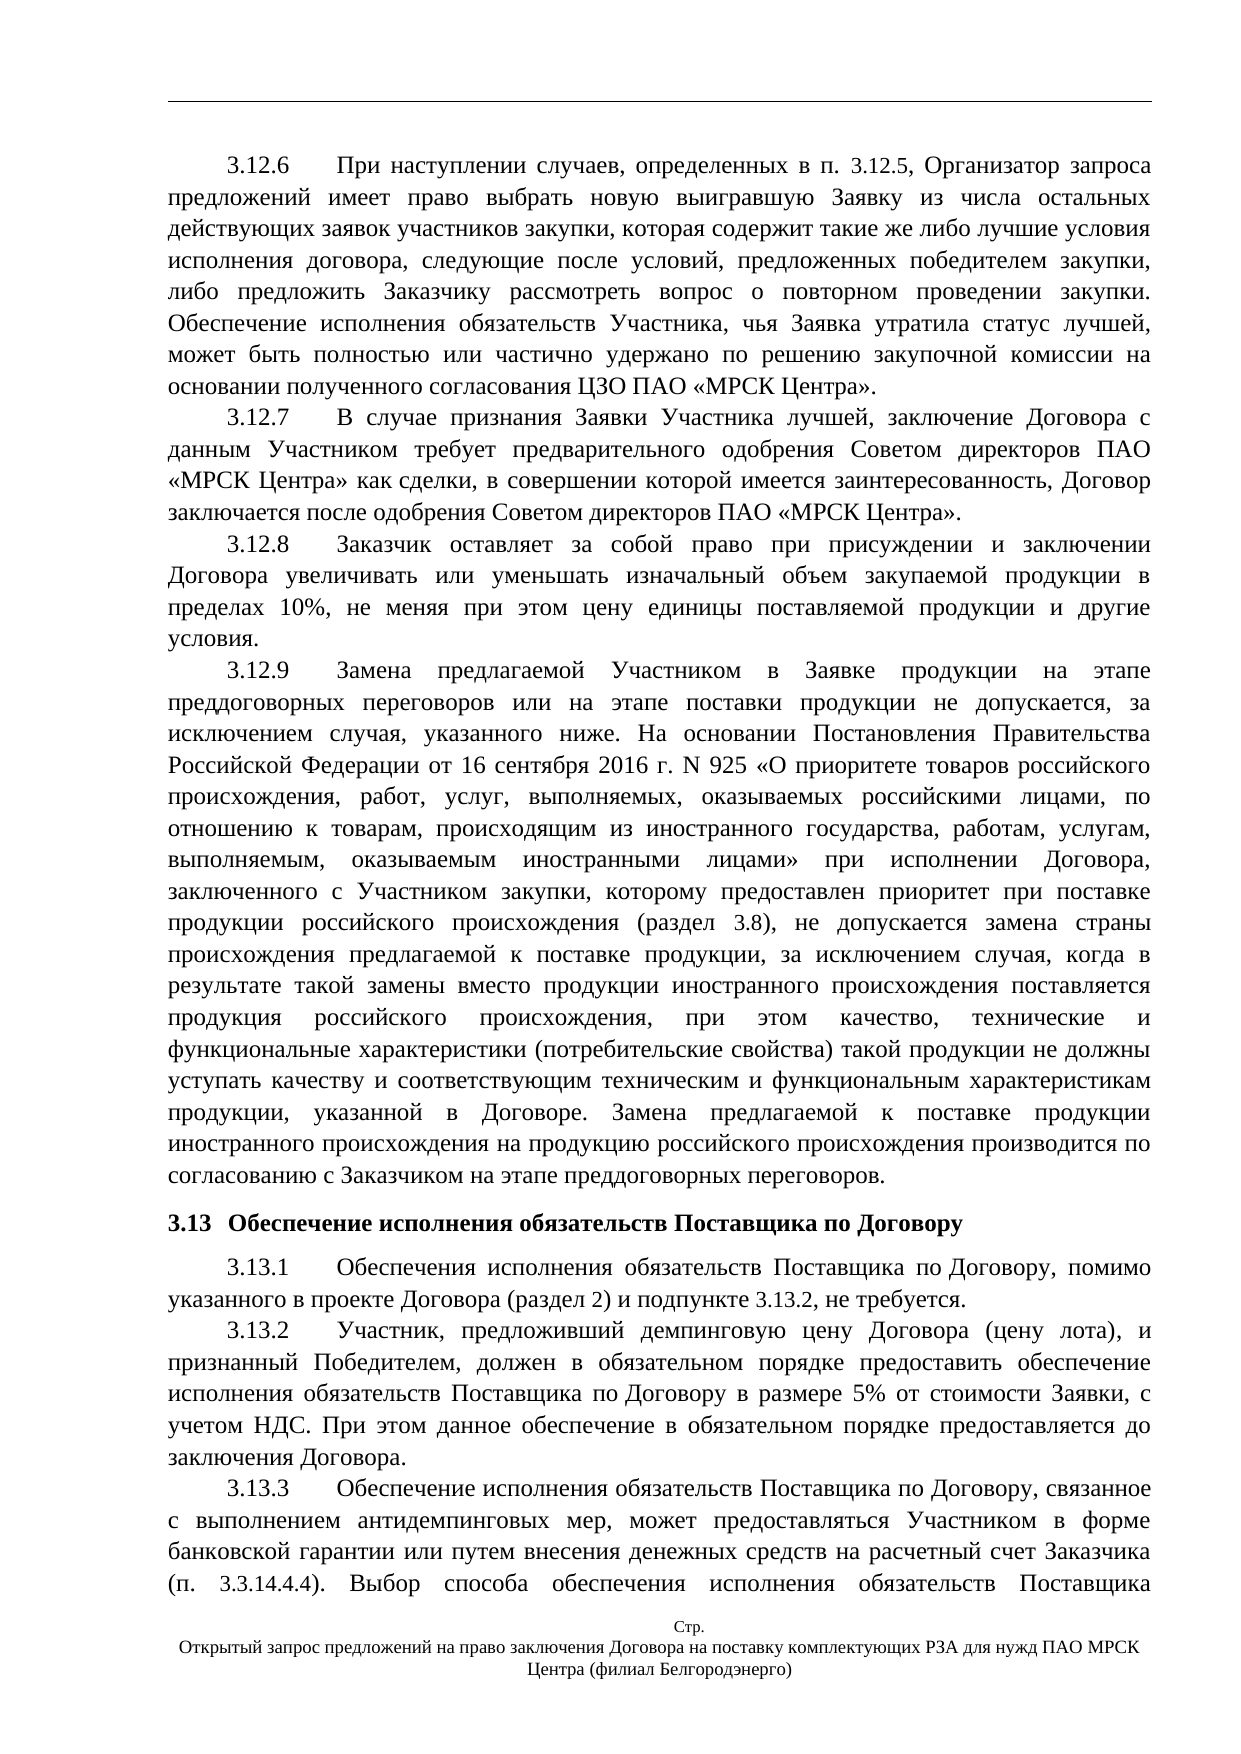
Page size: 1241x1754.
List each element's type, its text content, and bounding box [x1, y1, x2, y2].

list При наступлении случаев, определенных в п. 3.12.5, Организатор запроса предложений имеет право выбрать новую выигравшую Заявку из числа остальных действующих заявок участников закупки, которая содержит такие же либо лучшие условия исполнения договора, следующие после условий, предложенных победителем закупки, либо предложить Заказчику рассмотреть вопрос о повторном проведении закупки. Обеспечение исполнения обязательств Участника, чья Заявка утратила статус лучшей, может быть полностью или частично удержано по решению закупочной комиссии на основании полученного согласования ЦЗО ПАО «МРСК Центра». [168, 150, 1152, 400]
list В случае признания Заявки Участника лучшей, заключение Договора с данным Участником требует предварительного одобрения Советом директоров ПАО «МРСК Центра» как сделки, в совершении которой имеется заинтересованность, Договор заключается после одобрения Советом директоров ПАО «МРСК Центра». [168, 402, 1152, 526]
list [168, 1473, 1152, 1597]
list Заказчик оставляет за собой право при присуждении и заключении Договора увеличивать или уменьшать изначальный объем закупаемой продукции в пределах 10%, не меняя при этом цену единицы поставляемой продукции и другие условия. [168, 529, 1152, 652]
list Участник, предложивший демпинговую цену Договора (цену лота), и признанный Победителем, должен в обязательном порядке предоставить обеспечение исполнения обязательств Поставщика по Договору в размере 5% от стоимости Заявки, с учетом НДС. При этом данное обеспечение в обязательном порядке предоставляется до заключения Договора. [168, 1315, 1152, 1470]
subtitle Обеспечение исполнения обязательств Поставщика по Договору [168, 1208, 1152, 1237]
list Замена предлагаемой Участником в Заявке продукции на этапе преддоговорных переговоров или на этапе поставки продукции не допускается, за исключением случая, указанного ниже. На основании Постановления Правительства Российской Федерации от 16 сентября 2016 г. N 925 «О приоритете товаров российского происхождения, работ, услуг, выполняемых, оказываемых российскими лицами, по отношению к товарам, происходящим из иностранного государства, работам, услугам, выполняемым, оказываемым иностранными лицами» при исполнении Договора, заключенного с Участником закупки, которому предоставлен приоритет при поставке продукции российского происхождения (раздел 3.8), не допускается замена страны происхождения предлагаемой к поставке продукции, за исключением случая, когда в результате такой замены вместо продукции иностранного происхождения поставляется продукция российского происхождения, при этом качество, технические и функциональные характеристики (потребительские свойства) такой продукции не должны уступать качеству и соответствующим техническим и функциональным характеристикам продукции, указанной в Договоре. Замена предлагаемой к поставке продукции иностранного происхождения на продукцию российского происхождения производится по согласованию с Заказчиком на этапе преддоговорных переговоров. [168, 655, 1152, 1189]
list Обеспечения исполнения обязательств Поставщика по Договору, помимо указанного в проекте Договора (раздел 2) и подпункте 3.13.2, не требуется. [168, 1252, 1152, 1313]
